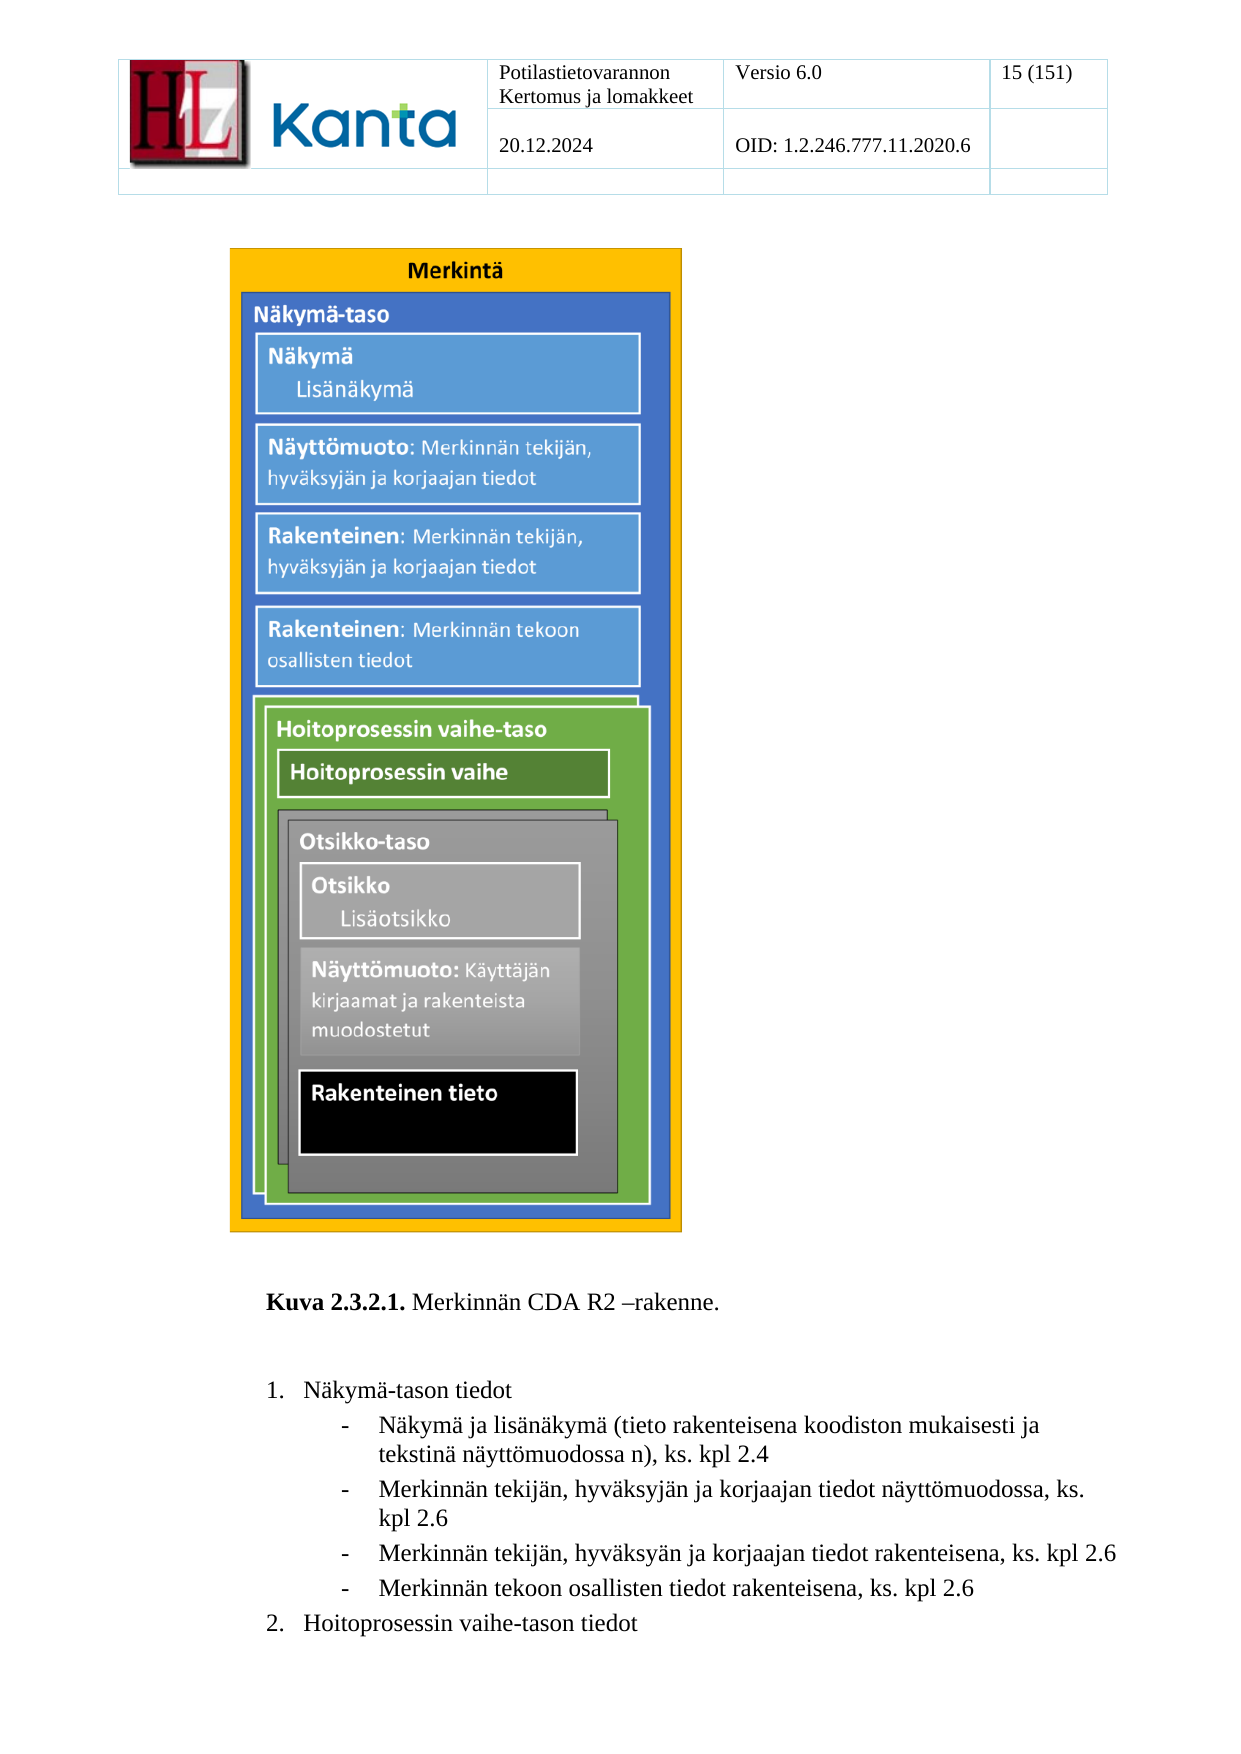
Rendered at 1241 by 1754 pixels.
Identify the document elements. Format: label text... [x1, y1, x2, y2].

text Kuva 2.3.2.1. Merkinnän CDA R2 –rakenne. [266, 1287, 1122, 1316]
list Näkymä ja lisänäkymä (tieto rakenteisena koodiston mukaisesti ja tekstinä näyttömuodossa n), ks. kpl 2.4 [341, 1411, 1122, 1468]
list Merkinnän tekijän, hyväksyän ja korjaajan tiedot rakenteisena, ks. kpl 2.6 [341, 1538, 1122, 1567]
picture [229, 248, 684, 1233]
list Merkinnän tekoon osallisten tiedot rakenteisena, ks. kpl 2.6 [341, 1573, 1122, 1602]
list Hoitoprosessin vaihe-tason tiedot [266, 1608, 1122, 1637]
picture [264, 93, 467, 159]
picture [129, 60, 252, 169]
list Merkinnän tekijän, hyväksyjän ja korjaajan tiedot näyttömuodossa, ks. kpl 2.6 [341, 1474, 1122, 1532]
list Näkymä-tason tiedot [266, 1376, 1122, 1404]
